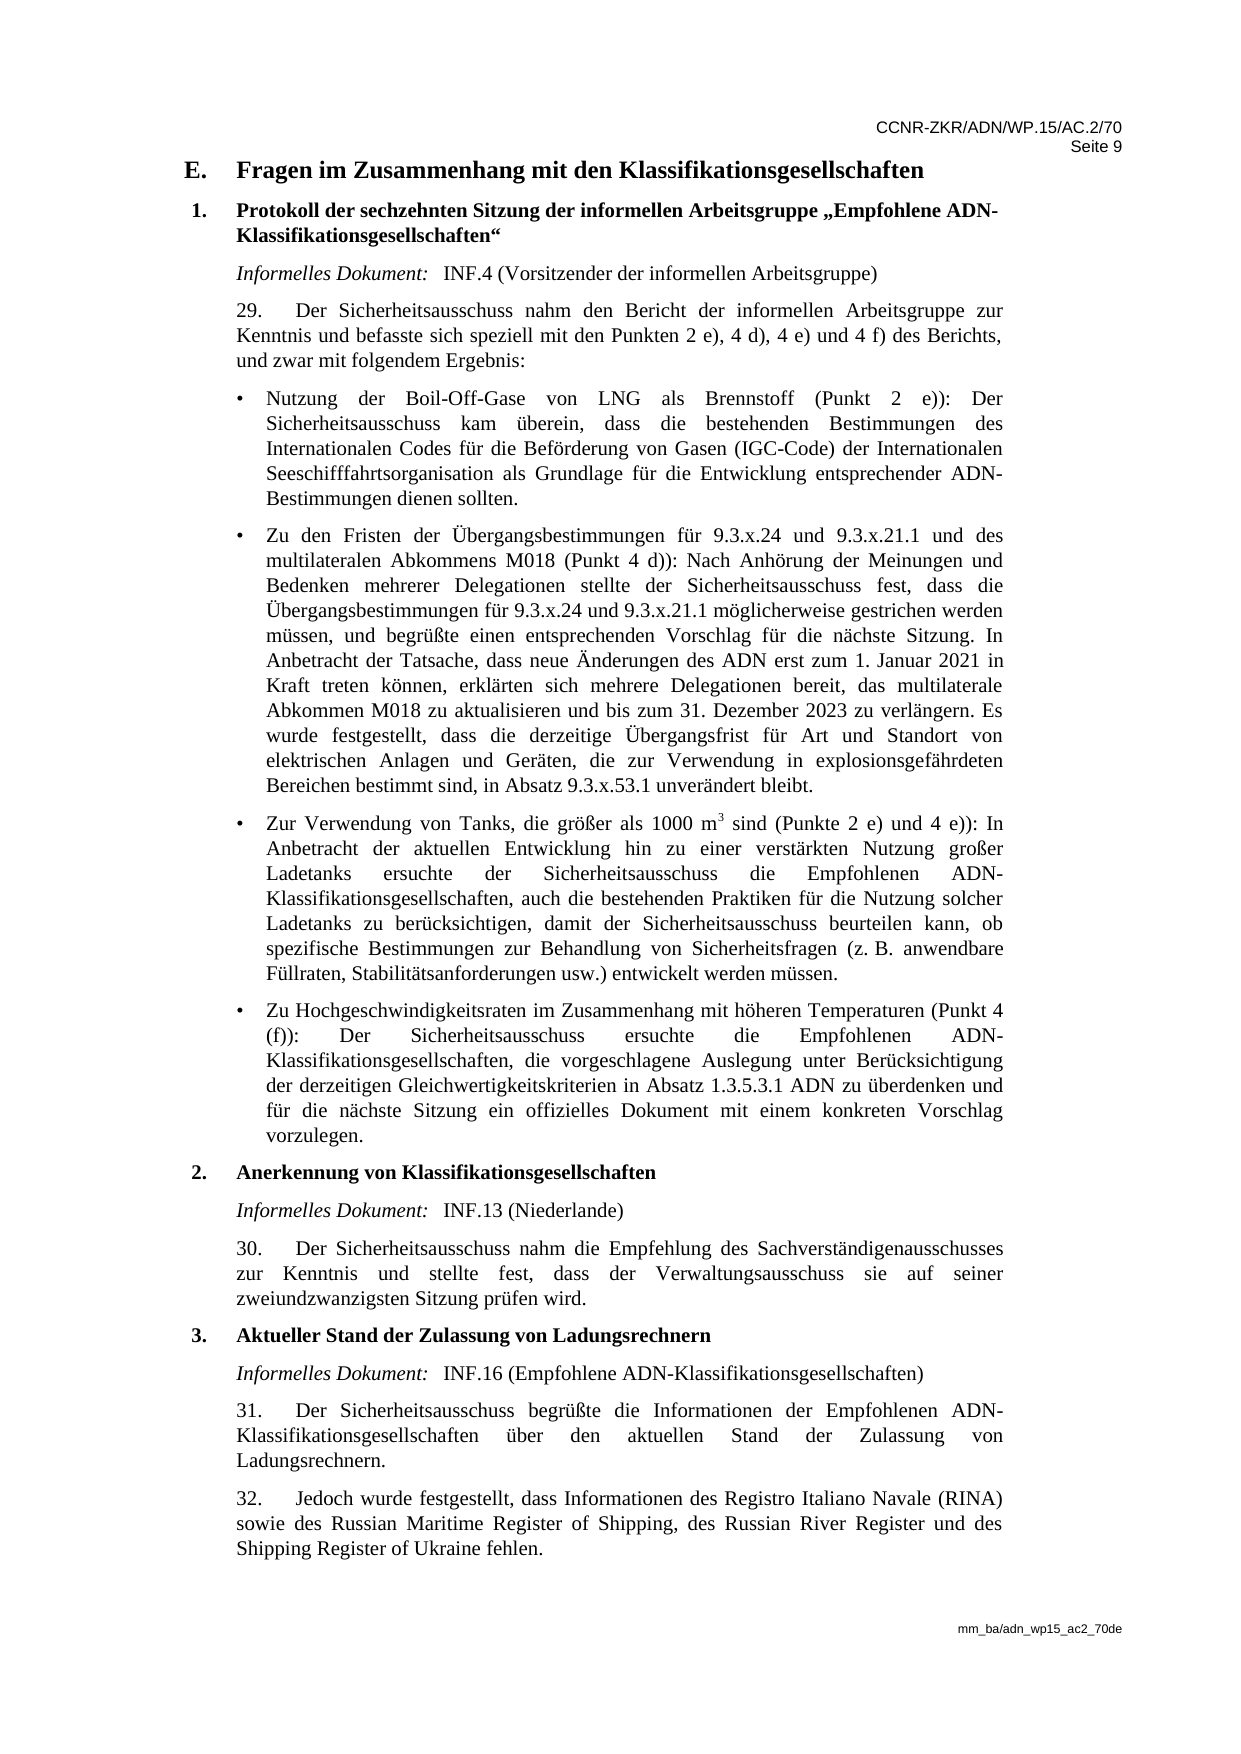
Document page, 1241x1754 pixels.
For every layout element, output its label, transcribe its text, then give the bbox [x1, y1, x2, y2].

list Zur Verwendung von Tanks, die größer als 1000 m3 sind (Punkte 2 e) und 4 e)): In Anbetracht der aktuellen Entwicklung hin zu einer verstärkten Nutzung großer Ladetanks ersuchte der Sicherheitsausschuss die Empfohlenen ADN-Klassifikationsgesellschaften, auch die bestehenden Praktiken für die Nutzung solcher Ladetanks zu berücksichtigen, damit der Sicherheitsausschuss beurteilen kann, ob spezifische Bestimmungen zur Behandlung von Sicherheitsfragen (z. B. anwendbare Füllraten, Stabilitätsanforderungen usw.) entwickelt werden müssen. [236, 809, 1004, 984]
list Nutzung der Boil-Off-Gase von LNG als Brennstoff (Punkt 2 e)): Der Sicherheitsausschuss kam überein, dass die bestehenden Bestimmungen des Internationalen Codes für die Beförderung von Gasen (IGC-Code) der Internationalen Seeschifffahrtsorganisation als Grundlage für die Entwicklung entsprechender ADN-Bestimmungen dienen sollten. [236, 384, 1004, 509]
text Informelles Dokument: INF.13 (Niederlande) [118, 1197, 1122, 1222]
text 3. Aktueller Stand der Zulassung von Ladungsrechnern [118, 1322, 1004, 1347]
list Zu Hochgeschwindigkeitsraten im Zusammenhang mit höheren Temperaturen (Punkt 4 (f)): Der Sicherheitsausschuss ersuchte die Empfohlenen ADN-Klassifikationsgesellschaften, die vorgeschlagene Auslegung unter Berücksichtigung der derzeitigen Gleichwertigkeitskriterien in Absatz 1.3.5.3.1 ADN zu überdenken und für die nächste Sitzung ein offizielles Dokument mit einem konkreten Vorschlag vorzulegen. [236, 997, 1004, 1147]
text E. Fragen im Zusammenhang mit den Klassifikationsgesellschaften [118, 156, 1004, 184]
text 1. Protokoll der sechzehnten Sitzung der informellen Arbeitsgruppe „Empfohlene ADN-Klassifikationsgesellschaften“ [118, 197, 1004, 247]
text 30. Der Sicherheitsausschuss nahm die Empfehlung des Sachverständigenausschusses zur Kenntnis und stellte fest, dass der Verwaltungsausschuss sie auf seiner zweiundzwanzigsten Sitzung prüfen wird. [236, 1234, 1004, 1309]
text 29. Der Sicherheitsausschuss nahm den Bericht der informellen Arbeitsgruppe zur Kenntnis und befasste sich speziell mit den Punkten 2 e), 4 d), 4 e) und 4 f) des Berichts, und zwar mit folgendem Ergebnis: [236, 297, 1004, 372]
text Informelles Dokument: INF.16 (Empfohlene ADN-Klassifikationsgesellschaften) [118, 1359, 1122, 1384]
text Informelles Dokument: INF.4 (Vorsitzender der informellen Arbeitsgruppe) [118, 259, 1107, 284]
text 2. Anerkennung von Klassifikationsgesellschaften [118, 1159, 1004, 1184]
list Zu den Fristen der Übergangsbestimmungen für 9.3.x.24 und 9.3.x.21.1 und des multilateralen Abkommens M018 (Punkt 4 d)): Nach Anhörung der Meinungen und Bedenken mehrerer Delegationen stellte der Sicherheitsausschuss fest, dass die Übergangsbestimmungen für 9.3.x.24 und 9.3.x.21.1 möglicherweise gestrichen werden müssen, und begrüßte einen entsprechenden Vorschlag für die nächste Sitzung. In Anbetracht der Tatsache, dass neue Änderungen des ADN erst zum 1. Januar 2021 in Kraft treten können, erklärten sich mehrere Delegationen bereit, das multilaterale Abkommen M018 zu aktualisieren und bis zum 31. Dezember 2023 zu verlängern. Es wurde festgestellt, dass die derzeitige Übergangsfrist für Art und Standort von elektrischen Anlagen und Geräten, die zur Verwendung in explosionsgefährdeten Bereichen bestimmt sind, in Absatz 9.3.x.53.1 unverändert bleibt. [236, 522, 1004, 797]
text 31. Der Sicherheitsausschuss begrüßte die Informationen der Empfohlenen ADN-Klassifikationsgesellschaften über den aktuellen Stand der Zulassung von Ladungsrechnern. [236, 1397, 1004, 1472]
text 32. Jedoch wurde festgestellt, dass Informationen des Registro Italiano Navale (RINA) sowie des Russian Maritime Register of Shipping, des Russian River Register und des Shipping Register of Ukraine fehlen. [236, 1484, 1004, 1559]
